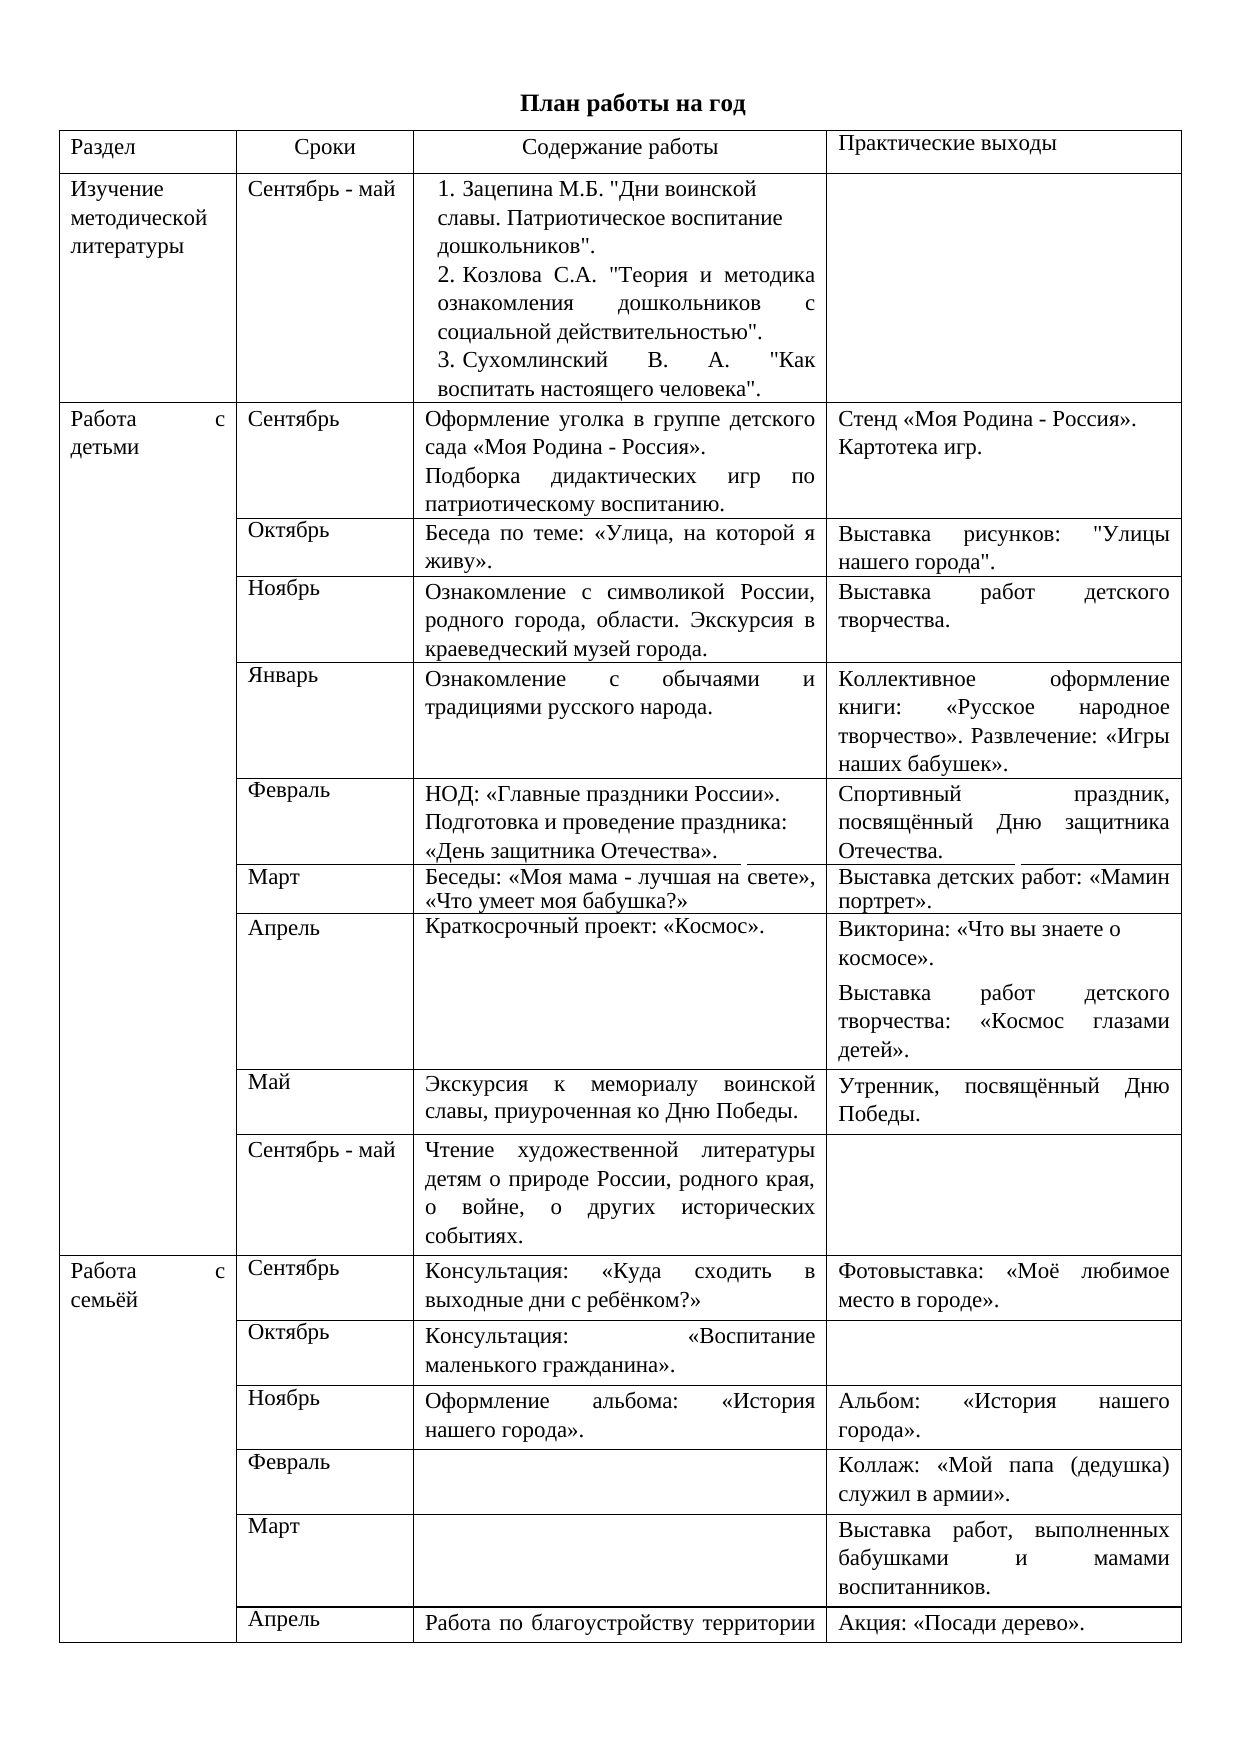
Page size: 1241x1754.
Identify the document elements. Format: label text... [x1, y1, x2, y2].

table_cell Викторина: «Что вы знаете о космосе». Выставка работ детского творчества: «Космос глазами детей». [827, 914, 1181, 1069]
table_cell Апрель [237, 1608, 413, 1642]
table_cell Зацепина М.Б. "Дни воинской славы. Патриотическое воспитание дошкольников". Козлова С.А. "Теория и методика ознакомления дошкольников с социальной действительностью". Сухомлинский В. А. "Как воспитать настоящего человека". [414, 174, 826, 402]
table_cell Консультация: «Куда сходить в выходные дни с ребёнком?» [414, 1256, 826, 1319]
table_cell Беседа по теме: «Улица, на которой я живу». [414, 519, 826, 576]
table_cell Стенд «Моя Родина - Россия». Картотека игр. [827, 403, 1181, 517]
table_cell Октябрь [237, 1321, 413, 1385]
table_header Практические выходы [827, 131, 1181, 173]
table_cell Март [237, 865, 413, 913]
table_cell Май [237, 1070, 413, 1134]
table_cell Сентябрь [237, 1256, 413, 1319]
table_cell Выставка детских работ: «Мамин портрет». [827, 865, 1181, 913]
table_header Сроки [237, 131, 413, 173]
table_cell [827, 174, 1181, 402]
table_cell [827, 1608, 1181, 1642]
table_cell Выставка работ детского творчества. [827, 577, 1181, 662]
table_cell Сентябрь [237, 403, 413, 517]
table_cell Альбом: «История нашего города». [827, 1386, 1181, 1449]
table_cell Утренник, посвящённый Дню Победы. [827, 1070, 1181, 1134]
table_cell НОД: «Главные праздники России». Подготовка и проведение праздника: «День защитника Отечества». [414, 779, 826, 864]
table_cell Апрель [237, 914, 413, 1069]
table_cell Сентябрь - май [237, 1135, 413, 1255]
table_header Содержание работы [414, 131, 826, 173]
table_cell Октябрь [237, 519, 413, 576]
table_cell Беседы: «Моя мама - лучшая на свете», «Что умеет моя бабушка?» [414, 865, 826, 913]
table_cell Фотовыставка: «Моё любимое место в городе». [827, 1256, 1181, 1319]
table_cell [827, 1321, 1181, 1385]
table_cell Выставка работ, выполненных бабушками и мамами воспитанников. [827, 1515, 1181, 1606]
table_cell Ознакомление с символикой России, родного города, области. Экскурсия в краеведческий музей города. [414, 577, 826, 662]
table_cell Краткосрочный проект: «Космос». [414, 914, 826, 1069]
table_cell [414, 1608, 826, 1642]
table_cell Спортивный праздник, посвящённый Дню защитника Отечества. [827, 779, 1181, 864]
table_cell Оформление альбома: «История нашего города». [414, 1386, 826, 1449]
table_header Раздел [60, 131, 236, 173]
table_cell Коллективное оформление книги: «Русское народное творчество». Развлечение: «Игры наших бабушек». [827, 663, 1181, 777]
table_cell Январь [237, 663, 413, 777]
table_cell Выставка рисунков: "Улицы нашего города". [827, 519, 1181, 576]
table_cell Консультация: «Воспитание маленького гражданина». [414, 1321, 826, 1385]
table_cell Ноябрь [237, 1386, 413, 1449]
table_cell Ноябрь [237, 577, 413, 662]
table_cell [414, 1450, 826, 1513]
table_cell Коллаж: «Мой папа (дедушка) служил в армии». [827, 1450, 1181, 1513]
table_cell Работа с семьёй [60, 1256, 236, 1642]
table_cell Изучение методической литературы [60, 174, 236, 402]
table_cell [414, 1515, 826, 1606]
table_cell Февраль [237, 779, 413, 864]
text План работы на год [114, 89, 1152, 117]
table_cell Оформление уголка в группе детского сада «Моя Родина - Россия». Подборка дидактических игр по патриотическому воспитанию. [414, 403, 826, 517]
table_cell Сентябрь - май [237, 174, 413, 402]
table_cell Февраль [237, 1450, 413, 1513]
table_cell Экскурсия к мемориалу воинской славы, приуроченная ко Дню Победы. [414, 1070, 826, 1134]
table_cell Март [237, 1515, 413, 1606]
table_cell [827, 1135, 1181, 1255]
table_cell Ознакомление с обычаями и традициями русского народа. [414, 663, 826, 777]
table_cell Чтение художественной литературы детям о природе России, родного края, о войне, о других исторических событиях. [414, 1135, 826, 1255]
table_cell Работа с детьми [60, 403, 236, 1255]
